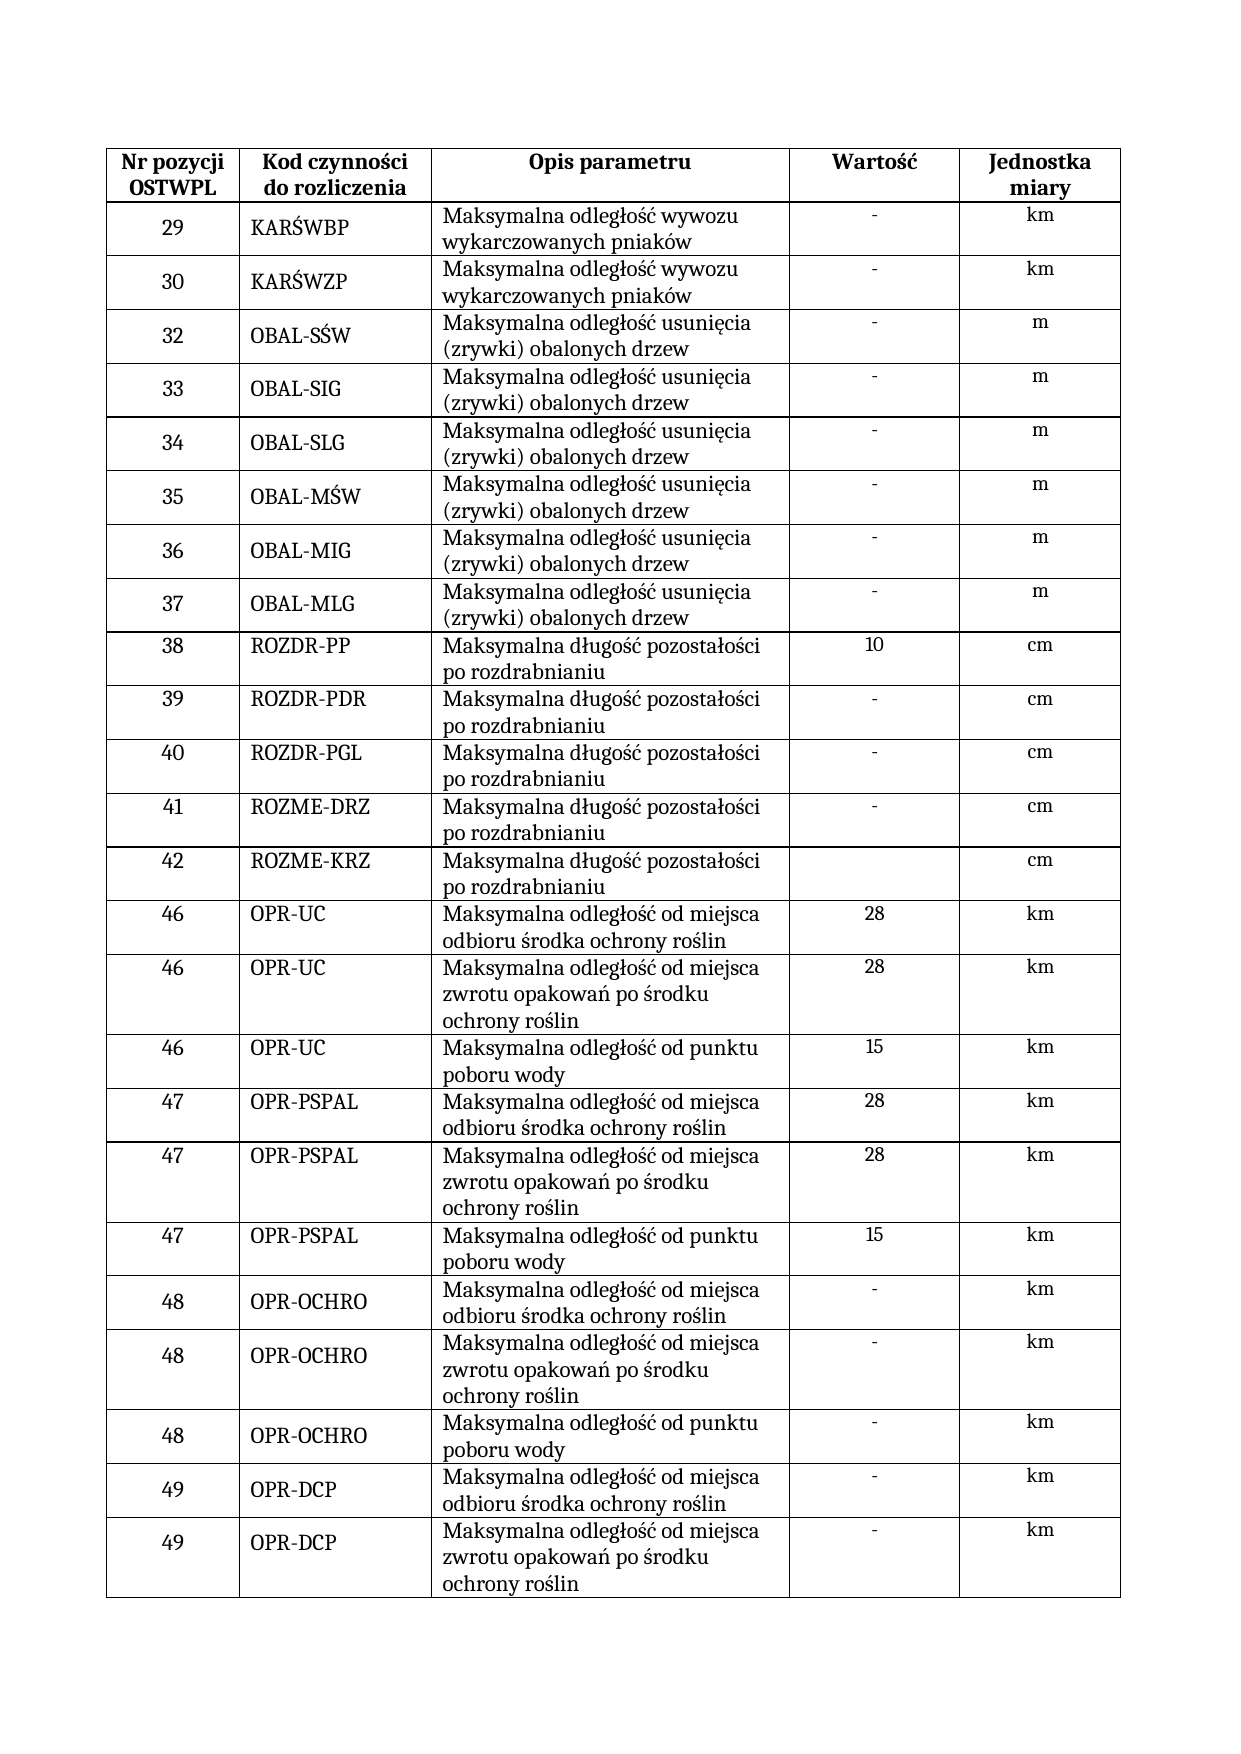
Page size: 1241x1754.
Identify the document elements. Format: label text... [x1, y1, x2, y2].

table_cell 35 [107, 471, 239, 524]
table_header Wartość [790, 149, 959, 201]
table_cell ROZDR-PGL [240, 740, 431, 793]
table_cell km [960, 1330, 1120, 1409]
table_cell OPR-UC [240, 901, 431, 954]
table_cell 28 [790, 901, 959, 954]
table_cell km [960, 1518, 1120, 1597]
table_cell km [960, 901, 1120, 954]
table_cell Maksymalna odległość od punktu poboru wody [432, 1035, 789, 1088]
table_cell m [960, 579, 1120, 631]
table_cell 47 [107, 1223, 239, 1275]
table_cell [790, 848, 959, 900]
table_cell 28 [790, 955, 959, 1034]
table_cell 46 [107, 901, 239, 954]
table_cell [432, 256, 789, 309]
table_cell - [790, 203, 959, 255]
table_cell OPR-DCP [240, 1518, 431, 1597]
table_cell cm [960, 848, 1120, 900]
table_cell OPR-PSPAL [240, 1089, 431, 1141]
table_cell km [960, 955, 1120, 1034]
table_cell 30 [107, 256, 239, 309]
table_cell OPR-PSPAL [240, 1223, 431, 1275]
table_cell m [960, 418, 1120, 470]
table_cell cm [960, 794, 1120, 846]
table_cell - [790, 1518, 959, 1597]
table_cell OBAL-SIG [240, 364, 431, 416]
table_cell OBAL-SŚW [240, 310, 431, 363]
table_cell m [960, 471, 1120, 524]
table_cell OPR-UC [240, 1035, 431, 1088]
table_cell - [790, 471, 959, 524]
table_cell km [960, 1276, 1120, 1329]
table_cell - [790, 1464, 959, 1517]
table_cell km [960, 1410, 1120, 1463]
table_cell 46 [107, 955, 239, 1034]
table_cell cm [960, 633, 1120, 685]
table_cell Maksymalna odległość od punktu poboru wody [432, 1223, 789, 1275]
table_cell - [790, 794, 959, 846]
table_cell OPR-UC [240, 955, 431, 1034]
table_cell 29 [107, 203, 239, 255]
table_cell 28 [790, 1143, 959, 1222]
table_cell km [960, 1464, 1120, 1517]
table_cell - [790, 525, 959, 578]
table_cell 46 [107, 1035, 239, 1088]
table_header Opis parametru [432, 149, 789, 201]
table_cell ROZDR-PDR [240, 686, 431, 739]
table_cell OPR-OCHRO [240, 1276, 431, 1329]
table_cell m [960, 525, 1120, 578]
table_cell - [790, 364, 959, 416]
table_cell - [790, 740, 959, 793]
table_cell - [790, 1410, 959, 1463]
table_cell m [960, 364, 1120, 416]
table_cell 49 [107, 1464, 239, 1517]
table_cell 47 [107, 1089, 239, 1141]
table_cell 48 [107, 1330, 239, 1409]
table_cell Maksymalna długość pozostałości po rozdrabnianiu [432, 794, 789, 846]
table_cell - [790, 579, 959, 631]
table_cell cm [960, 686, 1120, 739]
table_cell Maksymalna długość pozostałości po rozdrabnianiu [432, 633, 789, 685]
table_header Nr pozycji OSTWPL [107, 149, 239, 201]
table_cell OBAL-MLG [240, 579, 431, 631]
table_cell ROZME-DRZ [240, 794, 431, 846]
table_cell km [960, 203, 1120, 255]
table_cell Maksymalna odległość usunięcia (zrywki) obalonych drzew [432, 525, 789, 578]
table_cell OPR-OCHRO [240, 1410, 431, 1463]
table_cell ROZME-KRZ [240, 848, 431, 900]
table_cell 49 [107, 1518, 239, 1597]
table_cell - [790, 686, 959, 739]
table_cell OPR-OCHRO [240, 1330, 431, 1409]
table_cell km [960, 256, 1120, 309]
table_cell OPR-DCP [240, 1464, 431, 1517]
table_cell Maksymalna odległość od miejsca zwrotu opakowań po środku ochrony roślin [432, 1518, 789, 1597]
table_cell 10 [790, 633, 959, 685]
table_cell Maksymalna odległość usunięcia (zrywki) obalonych drzew [432, 471, 789, 524]
table_cell Maksymalna odległość od miejsca zwrotu opakowań po środku ochrony roślin [432, 955, 789, 1034]
table_cell 34 [107, 418, 239, 470]
table_cell m [960, 310, 1120, 363]
table_cell KARŚWBP [240, 203, 431, 255]
table_cell OBAL-MŚW [240, 471, 431, 524]
table_cell - [790, 1276, 959, 1329]
table_cell 42 [107, 848, 239, 900]
table_cell 15 [790, 1223, 959, 1275]
table_cell 32 [107, 310, 239, 363]
table_cell Maksymalna odległość od miejsca zwrotu opakowań po środku ochrony roślin [432, 1143, 789, 1222]
table_cell Maksymalna odległość od miejsca odbioru środka ochrony roślin [432, 1464, 789, 1517]
table_cell 41 [107, 794, 239, 846]
table_cell km [960, 1143, 1120, 1222]
table_cell 33 [107, 364, 239, 416]
table_header Kod czynności do rozliczenia [240, 149, 431, 201]
table_cell 40 [107, 740, 239, 793]
table_cell - [790, 1330, 959, 1409]
table_cell 37 [107, 579, 239, 631]
table_cell 38 [107, 633, 239, 685]
table_cell cm [960, 740, 1120, 793]
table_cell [432, 203, 789, 255]
table_cell 36 [107, 525, 239, 578]
table_cell - [790, 310, 959, 363]
table_cell OBAL-MIG [240, 525, 431, 578]
table_cell Maksymalna odległość od miejsca zwrotu opakowań po środku ochrony roślin [432, 1330, 789, 1409]
table_cell ROZDR-PP [240, 633, 431, 685]
table_cell Maksymalna długość pozostałości po rozdrabnianiu [432, 848, 789, 900]
table_cell Maksymalna odległość usunięcia (zrywki) obalonych drzew [432, 579, 789, 631]
table_cell OPR-PSPAL [240, 1143, 431, 1222]
table_cell - [790, 256, 959, 309]
table_cell KARŚWZP [240, 256, 431, 309]
table_cell Maksymalna długość pozostałości po rozdrabnianiu [432, 686, 789, 739]
table_cell km [960, 1035, 1120, 1088]
table_cell 15 [790, 1035, 959, 1088]
table_cell Maksymalna odległość od miejsca odbioru środka ochrony roślin [432, 1089, 789, 1141]
table_cell 48 [107, 1410, 239, 1463]
table_cell Maksymalna odległość usunięcia (zrywki) obalonych drzew [432, 364, 789, 416]
table_cell Maksymalna odległość od miejsca odbioru środka ochrony roślin [432, 1276, 789, 1329]
table_header Jednostka miary [960, 149, 1120, 201]
table_cell km [960, 1089, 1120, 1141]
table_cell 47 [107, 1143, 239, 1222]
table_cell 28 [790, 1089, 959, 1141]
table_cell Maksymalna odległość od miejsca odbioru środka ochrony roślin [432, 901, 789, 954]
table_cell Maksymalna długość pozostałości po rozdrabnianiu [432, 740, 789, 793]
table_cell Maksymalna odległość od punktu poboru wody [432, 1410, 789, 1463]
table_cell 48 [107, 1276, 239, 1329]
table_cell - [790, 418, 959, 470]
table_cell km [960, 1223, 1120, 1275]
table_cell OBAL-SLG [240, 418, 431, 470]
table_cell Maksymalna odległość usunięcia (zrywki) obalonych drzew [432, 310, 789, 363]
table_cell 39 [107, 686, 239, 739]
table_cell Maksymalna odległość usunięcia (zrywki) obalonych drzew [432, 418, 789, 470]
